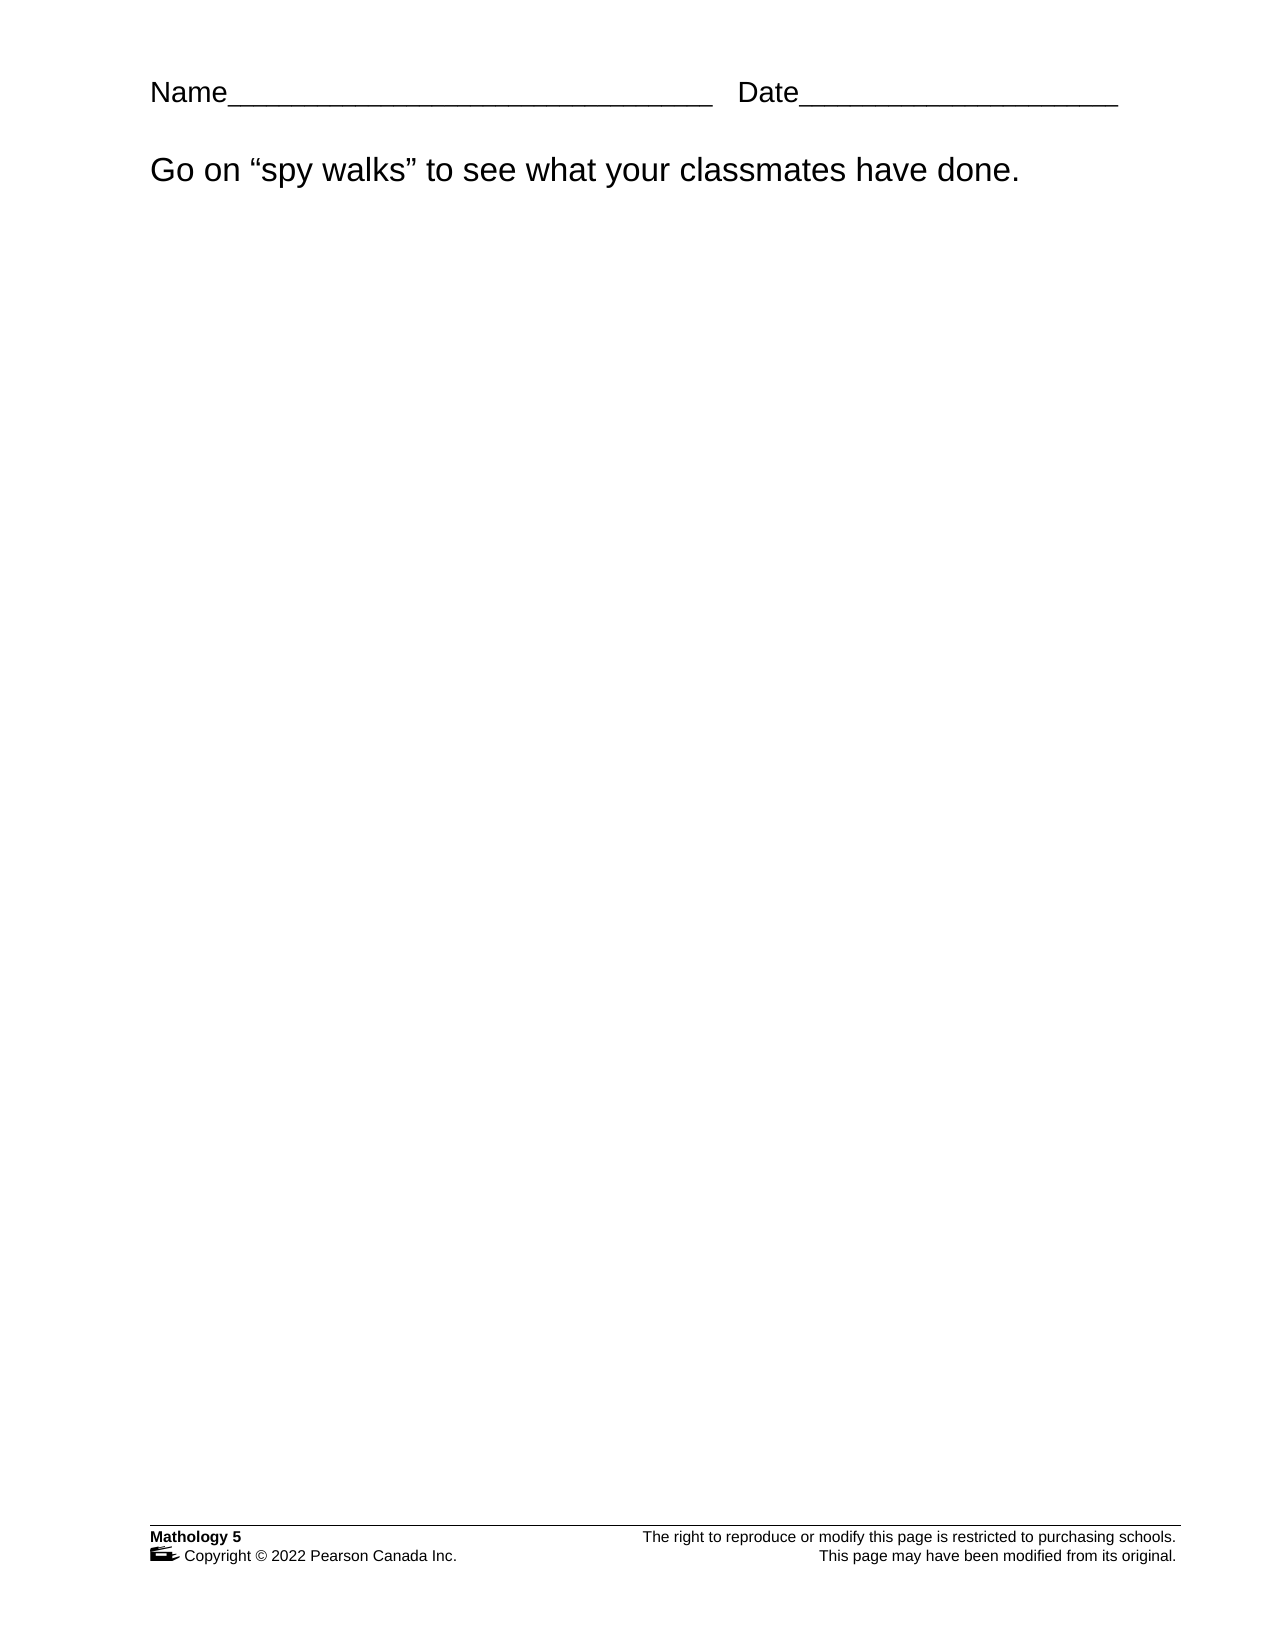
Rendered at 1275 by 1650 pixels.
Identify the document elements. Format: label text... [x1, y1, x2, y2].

text Go on “spy walks” to see what your classmates have done. [150, 150, 1181, 188]
picture [150, 1546, 180, 1561]
